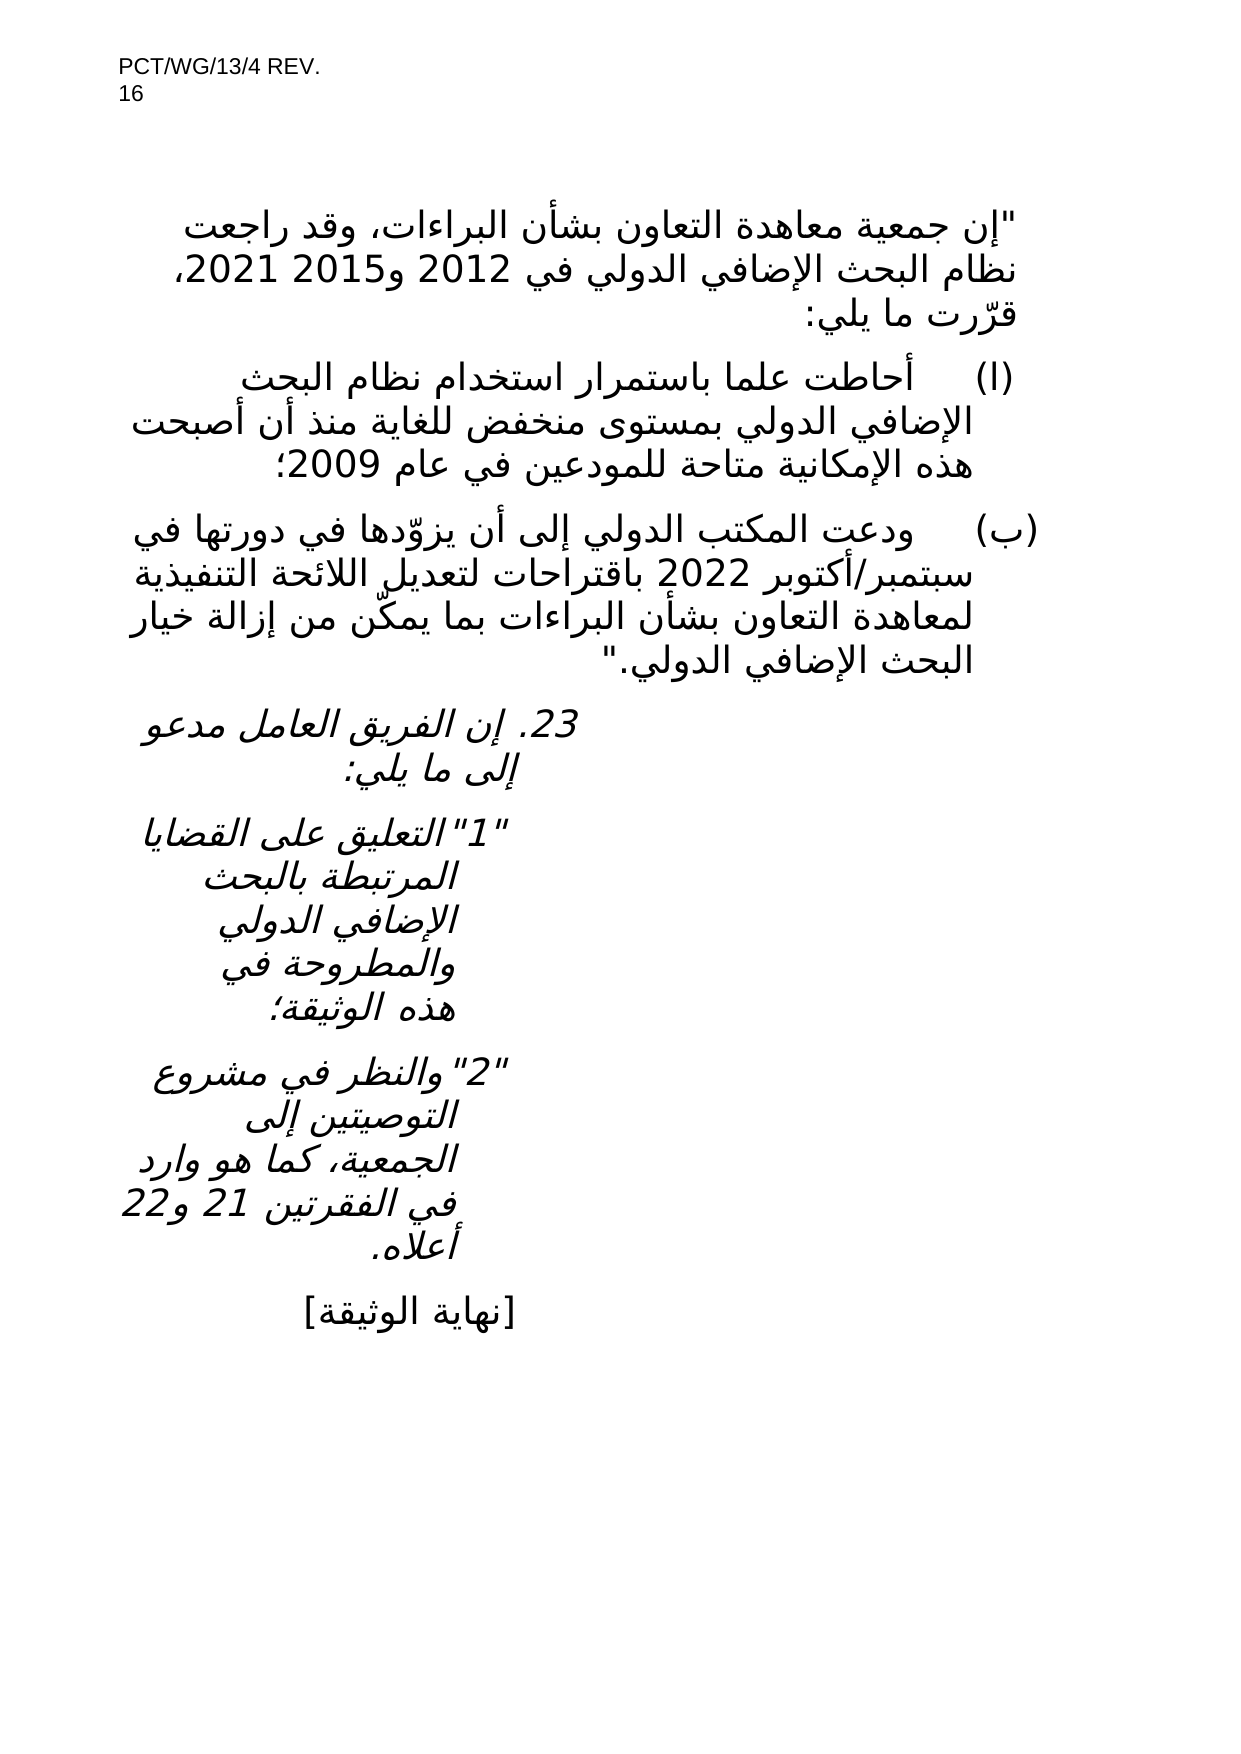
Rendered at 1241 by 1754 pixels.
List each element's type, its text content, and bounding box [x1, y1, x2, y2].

text إن الفريق العامل مدعو إلى ما يلي: [118, 703, 516, 790]
text [نهاية الوثيقة] [118, 1289, 516, 1333]
list ودعت المكتب الدولي إلى أن يزوّدها في دورتها في سبتمبر/أكتوبر 2022 باقتراحات لتعديل اللائحة التنفيذية لمعاهدة التعاون بشأن البراءات بما يمكّن من إزالة خيار البحث الإضافي الدولي." [118, 508, 974, 682]
list أحاطت علما باستمرار استخدام نظام البحث الإضافي الدولي بمستوى منخفض للغاية منذ أن أصبحت هذه الإمكانية متاحة للمودعين في عام 2009؛ [118, 356, 974, 487]
text "إن جمعية معاهدة التعاون بشأن البراءات، وقد راجعت نظام البحث الإضافي الدولي في 2012 و2015 2021، قرّرت ما يلي: [118, 204, 1018, 335]
list والنظر في مشروع التوصيتين إلى الجمعية، كما هو وارد في الفقرتين 21 و22 أعلاه. [118, 1050, 456, 1268]
list التعليق على القضايا المرتبطة بالبحث الإضافي الدولي والمطروحة في هذه الوثيقة؛ [118, 811, 456, 1029]
